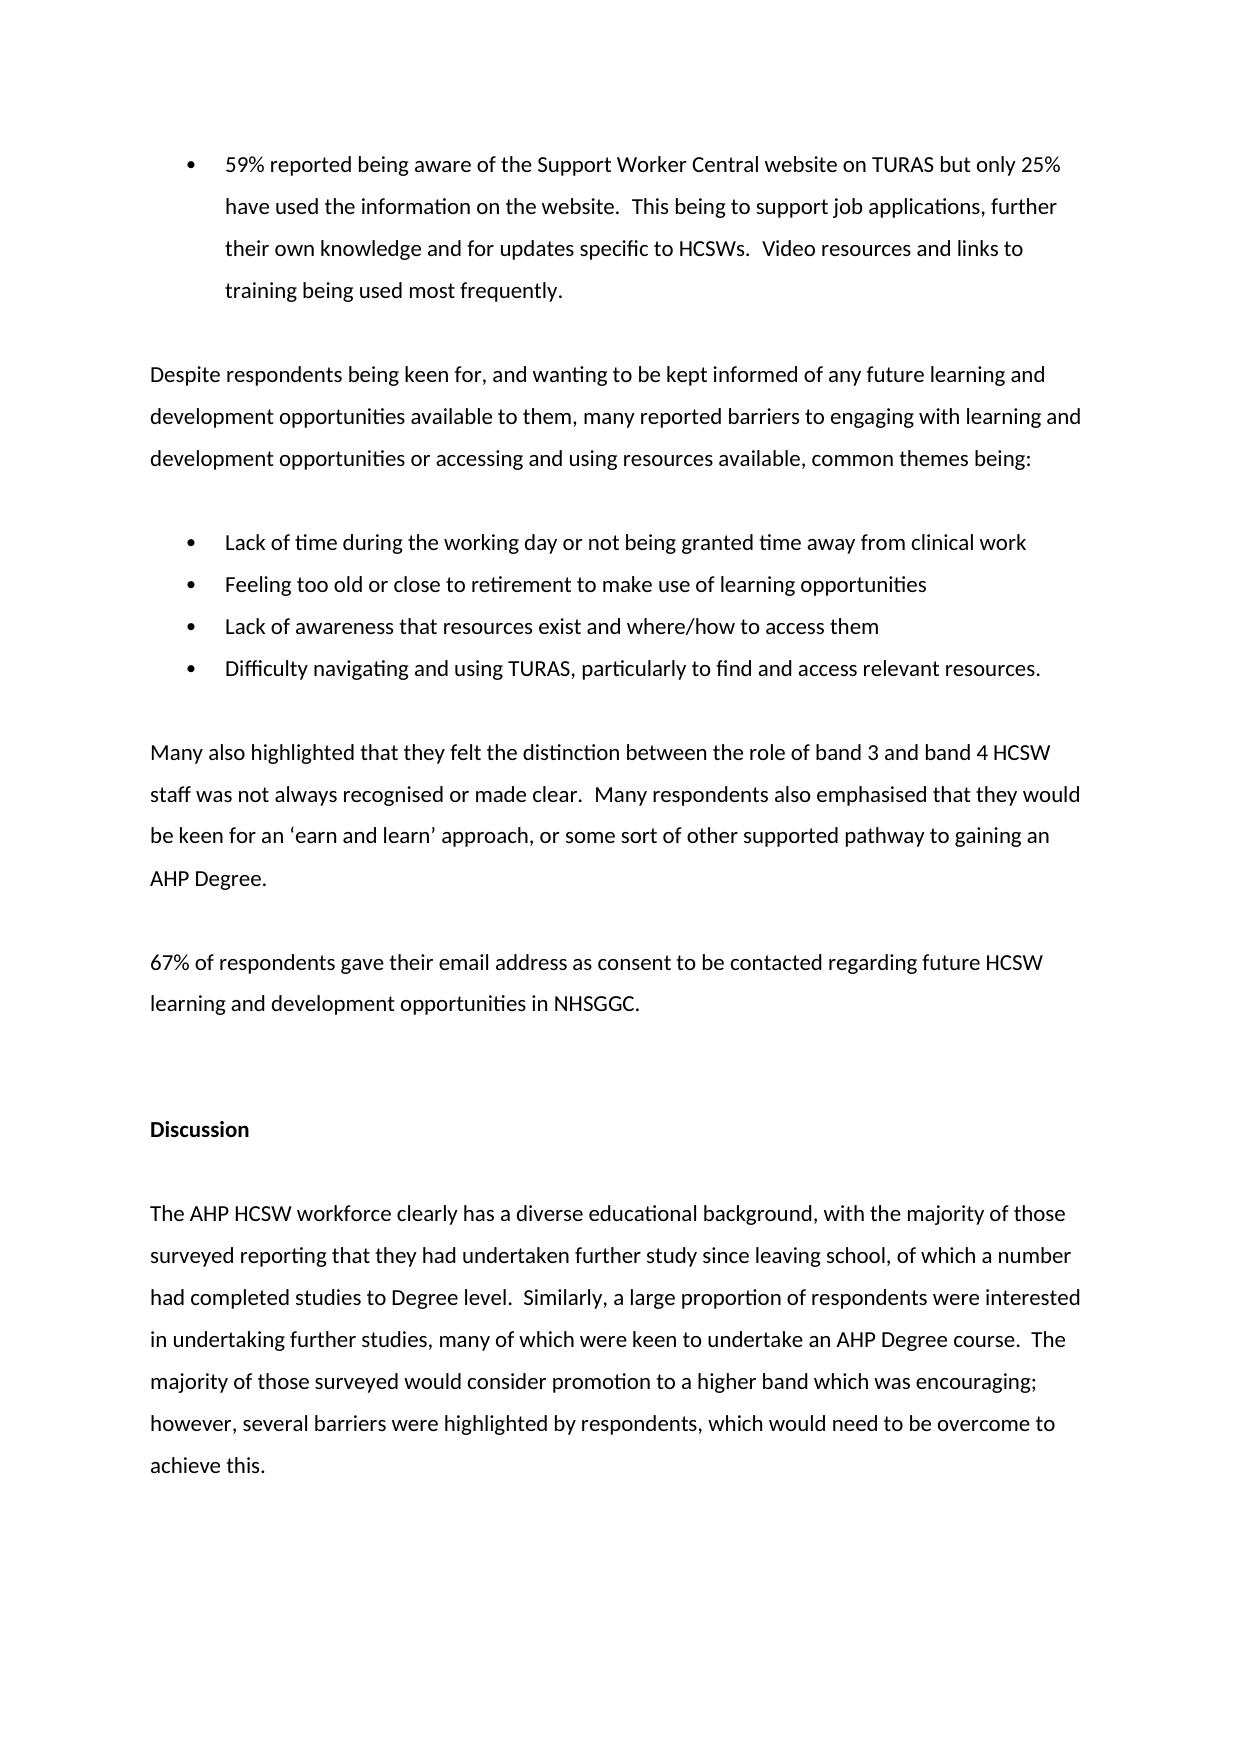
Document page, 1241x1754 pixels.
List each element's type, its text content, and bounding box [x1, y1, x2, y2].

list 59% reported being aware of the Support Worker Central website on TURAS but only 25% have used the information on the website. This being to support job applications, further their own knowledge and for updates specific to HCSWs. Video resources and links to training being used most frequently. [187, 150, 1090, 304]
text Discussion [150, 1116, 1090, 1143]
text The AHP HCSW workforce clearly has a diverse educational background, with the majority of those surveyed reporting that they had undertaken further study since leaving school, of which a number had completed studies to Degree level. Similarly, a large proportion of respondents were interested in undertaking further studies, many of which were keen to undertake an AHP Degree course. The majority of those surveyed would consider promotion to a higher band which was encouraging; however, several barriers were highlighted by respondents, which would need to be overcome to achieve this. [150, 1199, 1090, 1479]
text 67% of respondents gave their email address as consent to be contacted regarding future HCSW learning and development opportunities in NHSGGC. [150, 948, 1090, 1018]
list Feeling too old or close to retirement to make use of learning opportunities [187, 570, 1090, 598]
list Lack of awareness that resources exist and where/how to access them [187, 612, 1090, 640]
list Lack of time during the working day or not being granted time away from clinical work [187, 528, 1090, 556]
text Despite respondents being keen for, and wanting to be kept informed of any future learning and development opportunities available to them, many reported barriers to engaging with learning and development opportunities or accessing and using resources available, common themes being: [150, 360, 1090, 472]
list Difficulty navigating and using TURAS, particularly to find and access relevant resources. [187, 654, 1090, 682]
text Many also highlighted that they felt the distinction between the role of band 3 and band 4 HCSW staff was not always recognised or made clear. Many respondents also emphasised that they would be keen for an ‘earn and learn’ approach, or some sort of other supported pathway to gaining an AHP Degree. [150, 738, 1090, 892]
